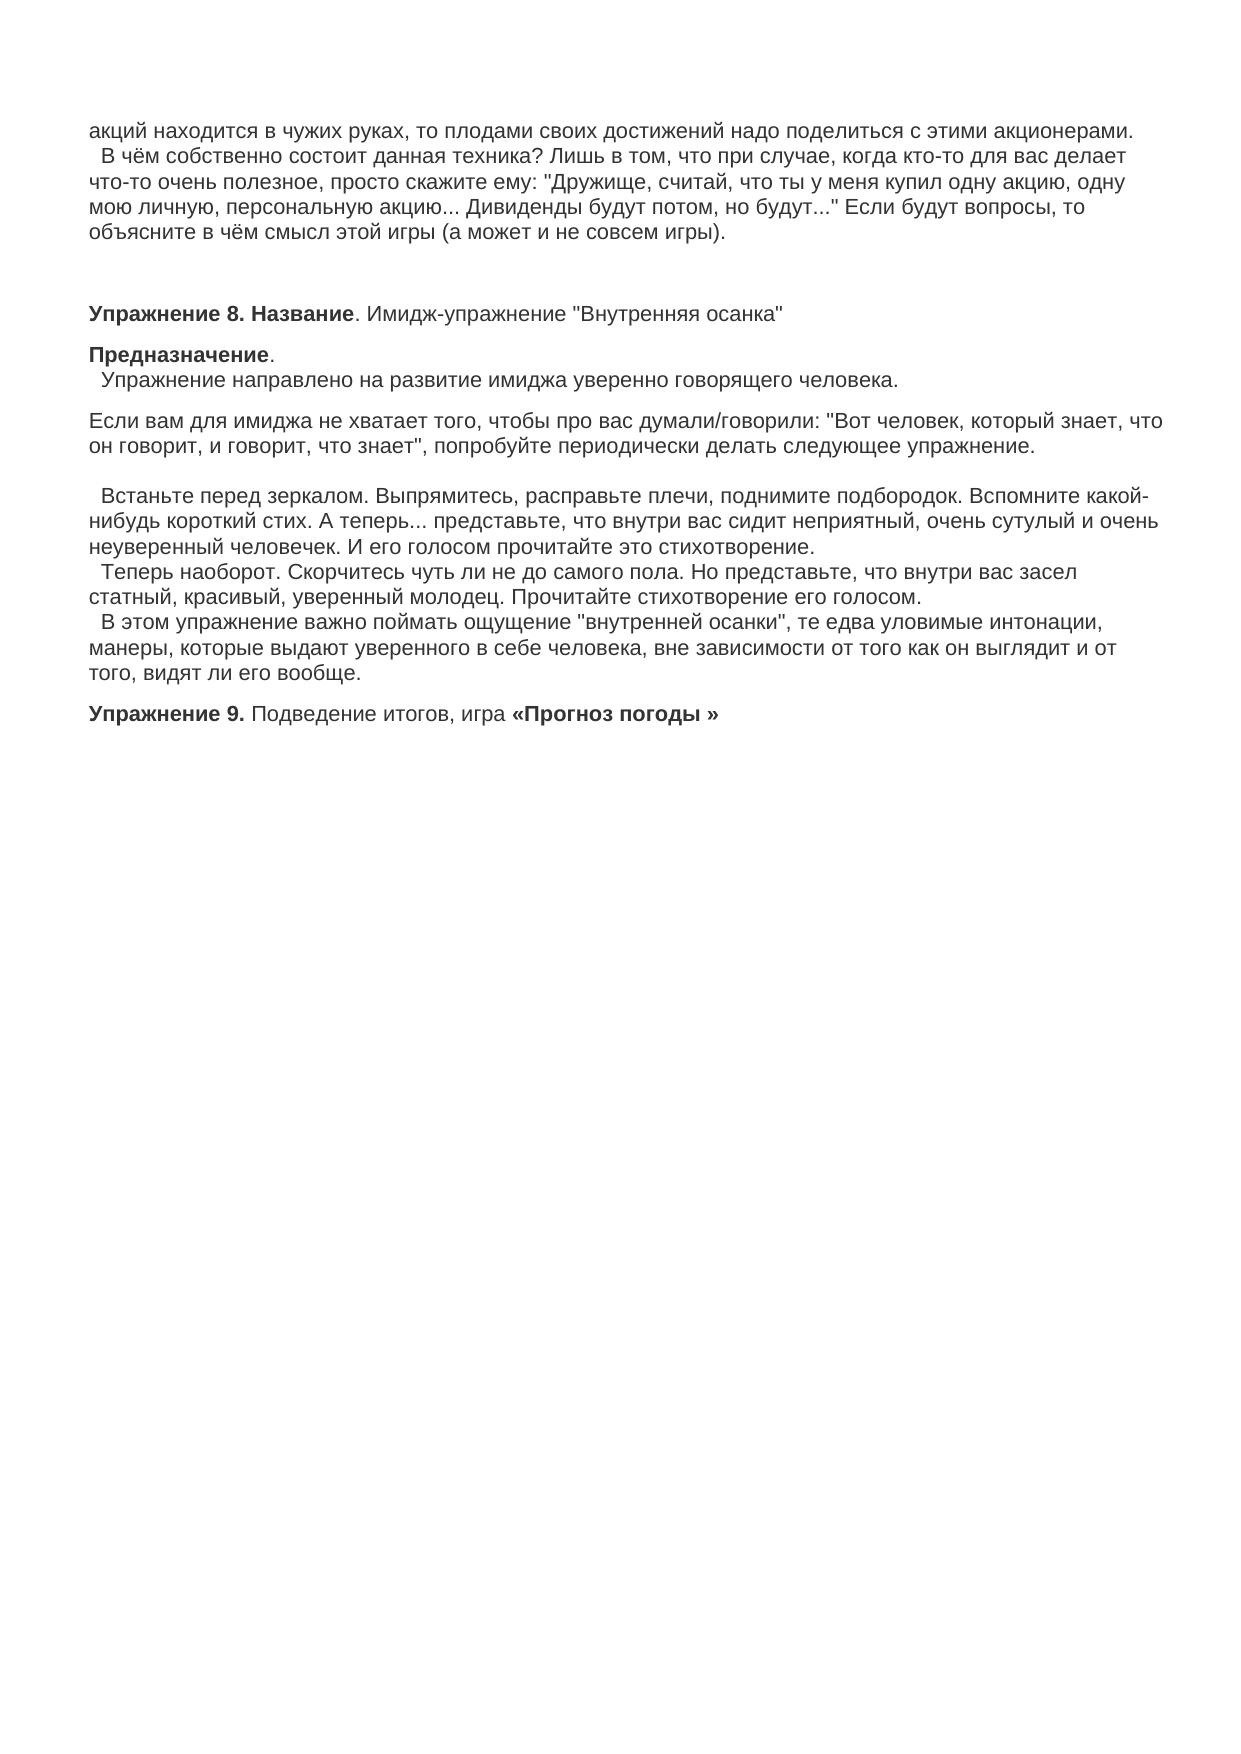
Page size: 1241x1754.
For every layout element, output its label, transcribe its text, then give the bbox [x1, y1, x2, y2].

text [88, 118, 1166, 244]
text Упражнение 8. Название. Имидж-упражнение "Внутренняя осанка" [88, 301, 1166, 326]
text Упражнение 9. Подведение итогов, игра «Прогноз погоды » [88, 700, 1166, 726]
text Предназначение. Упражнение направлено на развитие имиджа уверенно говорящего человека. [88, 341, 1166, 392]
text Если вам для имиджа не хватает того, чтобы про вас думали/говорили: "Вот человек, который знает, что он говорит, и говорит, что знает", попробуйте периодически делать следующее упражнение. Встаньте перед зеркалом. Выпрямитесь, расправьте плечи, поднимите подбородок. Вспомните какой-нибудь короткий стих. А теперь... представьте, что внутри вас сидит неприятный, очень сутулый и очень неуверенный человечек. И его голосом прочитайте это стихотворение. Теперь наоборот. Скорчитесь чуть ли не до самого пола. Но представьте, что внутри вас засел статный, красивый, уверенный молодец. Прочитайте стихотворение его голосом. В этом упражнение важно поймать ощущение "внутренней осанки", те едва уловимые интонации, манеры, которые выдают уверенного в себе человека, вне зависимости от того как он выглядит и от того, видят ли его вообще. [88, 407, 1166, 685]
